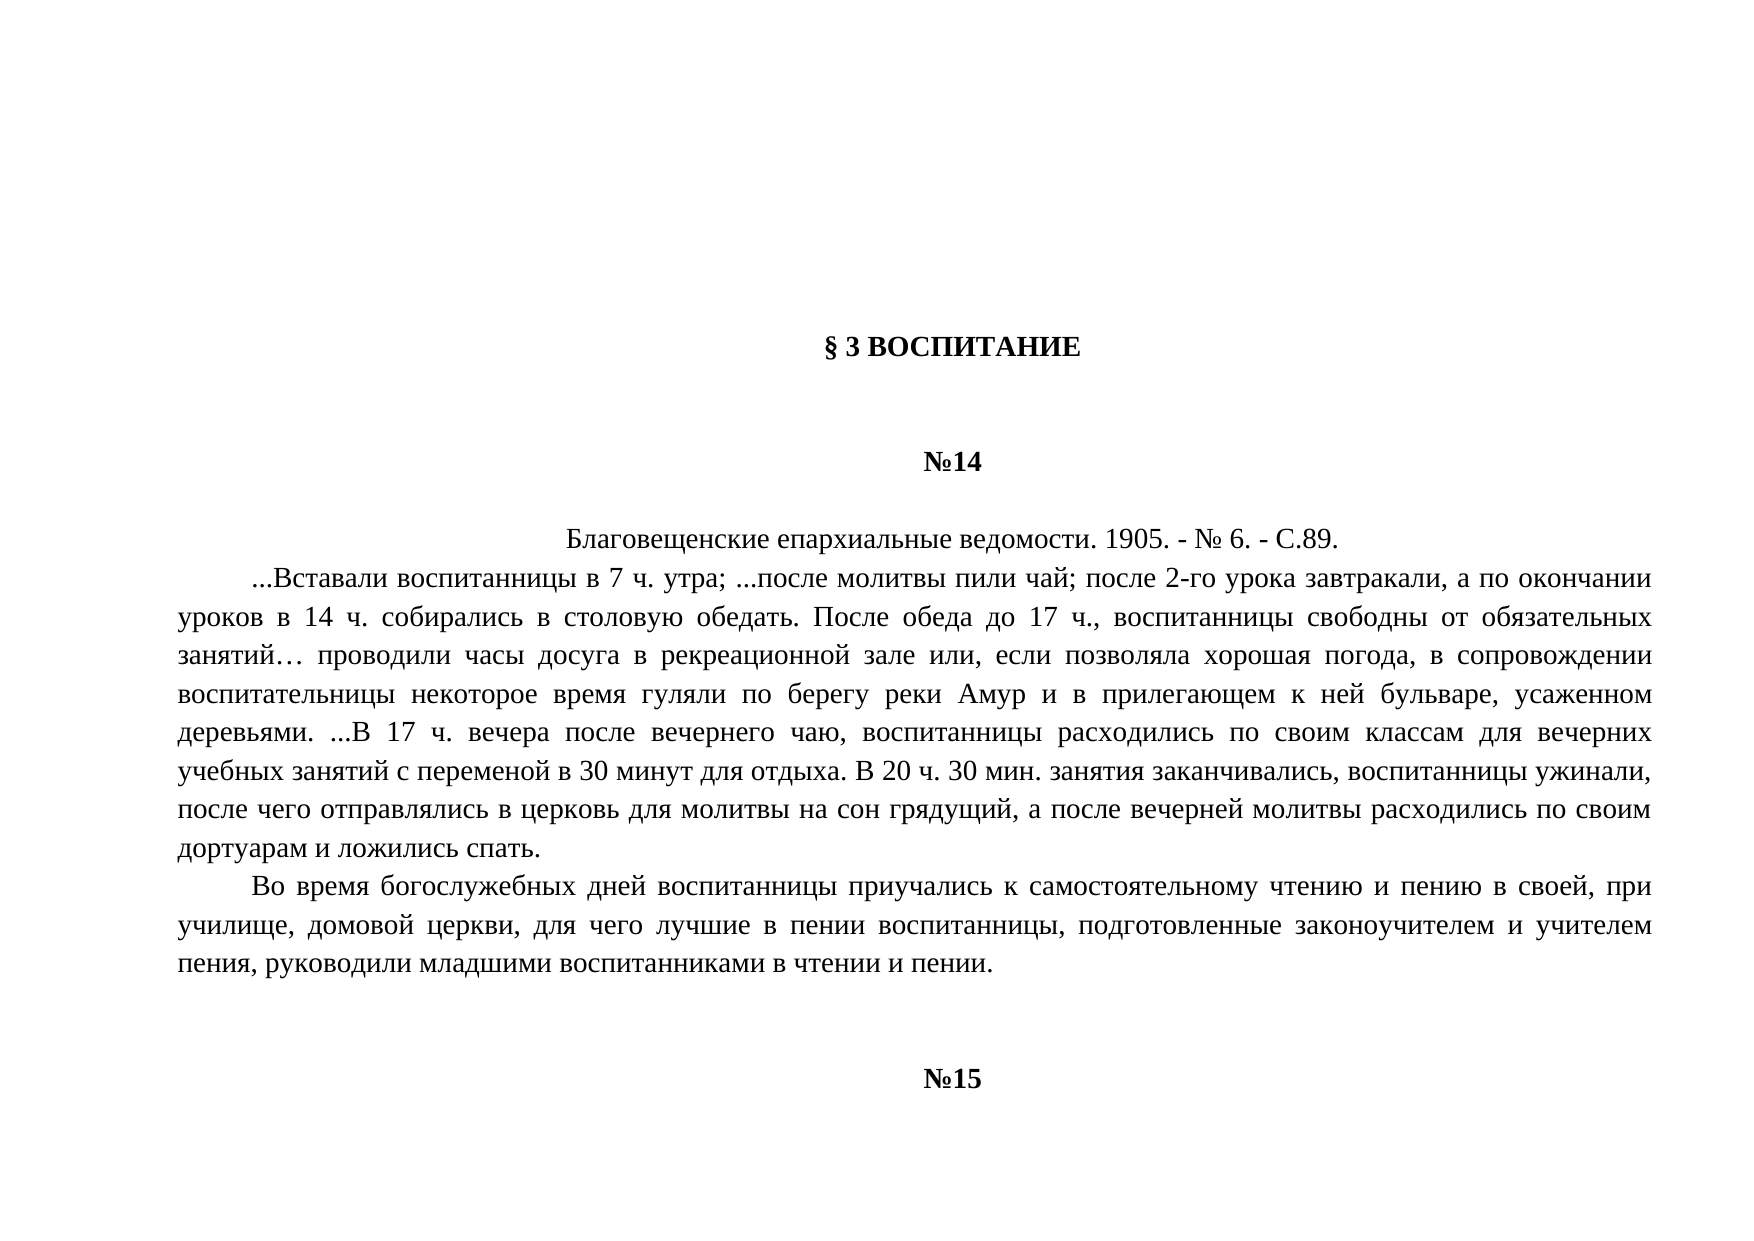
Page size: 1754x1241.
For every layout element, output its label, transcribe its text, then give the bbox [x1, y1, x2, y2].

text § 3 ВОСПИТАНИЕ [177, 329, 1654, 362]
text Во время богослужебных дней воспитанницы приучались к самостоятельному чтению и пению в своей, при училище, домовой церкви, для чего лучшие в пении воспитанницы, подготовленные законоучителем и учителем пения, руководили младшими воспитанниками в чтении и пении. [177, 868, 1654, 979]
text Благовещенские епархиальные ведомости. 1905. - № 6. - С.89. [177, 522, 1654, 555]
text №15 [177, 1061, 1654, 1095]
text ...Вставали воспитанницы в 7 ч. утра; ...после молитвы пили чай; после 2-го урока завтракали, а по окончании уроков в 14 ч. собирались в столовую обедать. После обеда до 17 ч., воспитанницы свободны от обязательных занятий… проводили часы досуга в рекреационной зале или, если позволяла хорошая погода, в сопровождении воспитательницы некоторое время гуляли по берегу реки Амур и в прилегающем к ней бульваре, усаженном деревьями. ...В 17 ч. вечера после вечернего чаю, воспитанницы расходились по своим классам для вечерних учебных занятий с переменой в 30 минут для отдыха. В 20 ч. 30 мин. занятия заканчивались, воспитанницы ужинали, после чего отправлялись в церковь для молитвы на сон грядущий, а после вечерней молитвы расходились по своим дортуарам и ложились спать. [177, 560, 1654, 863]
text №14 [177, 444, 1654, 478]
